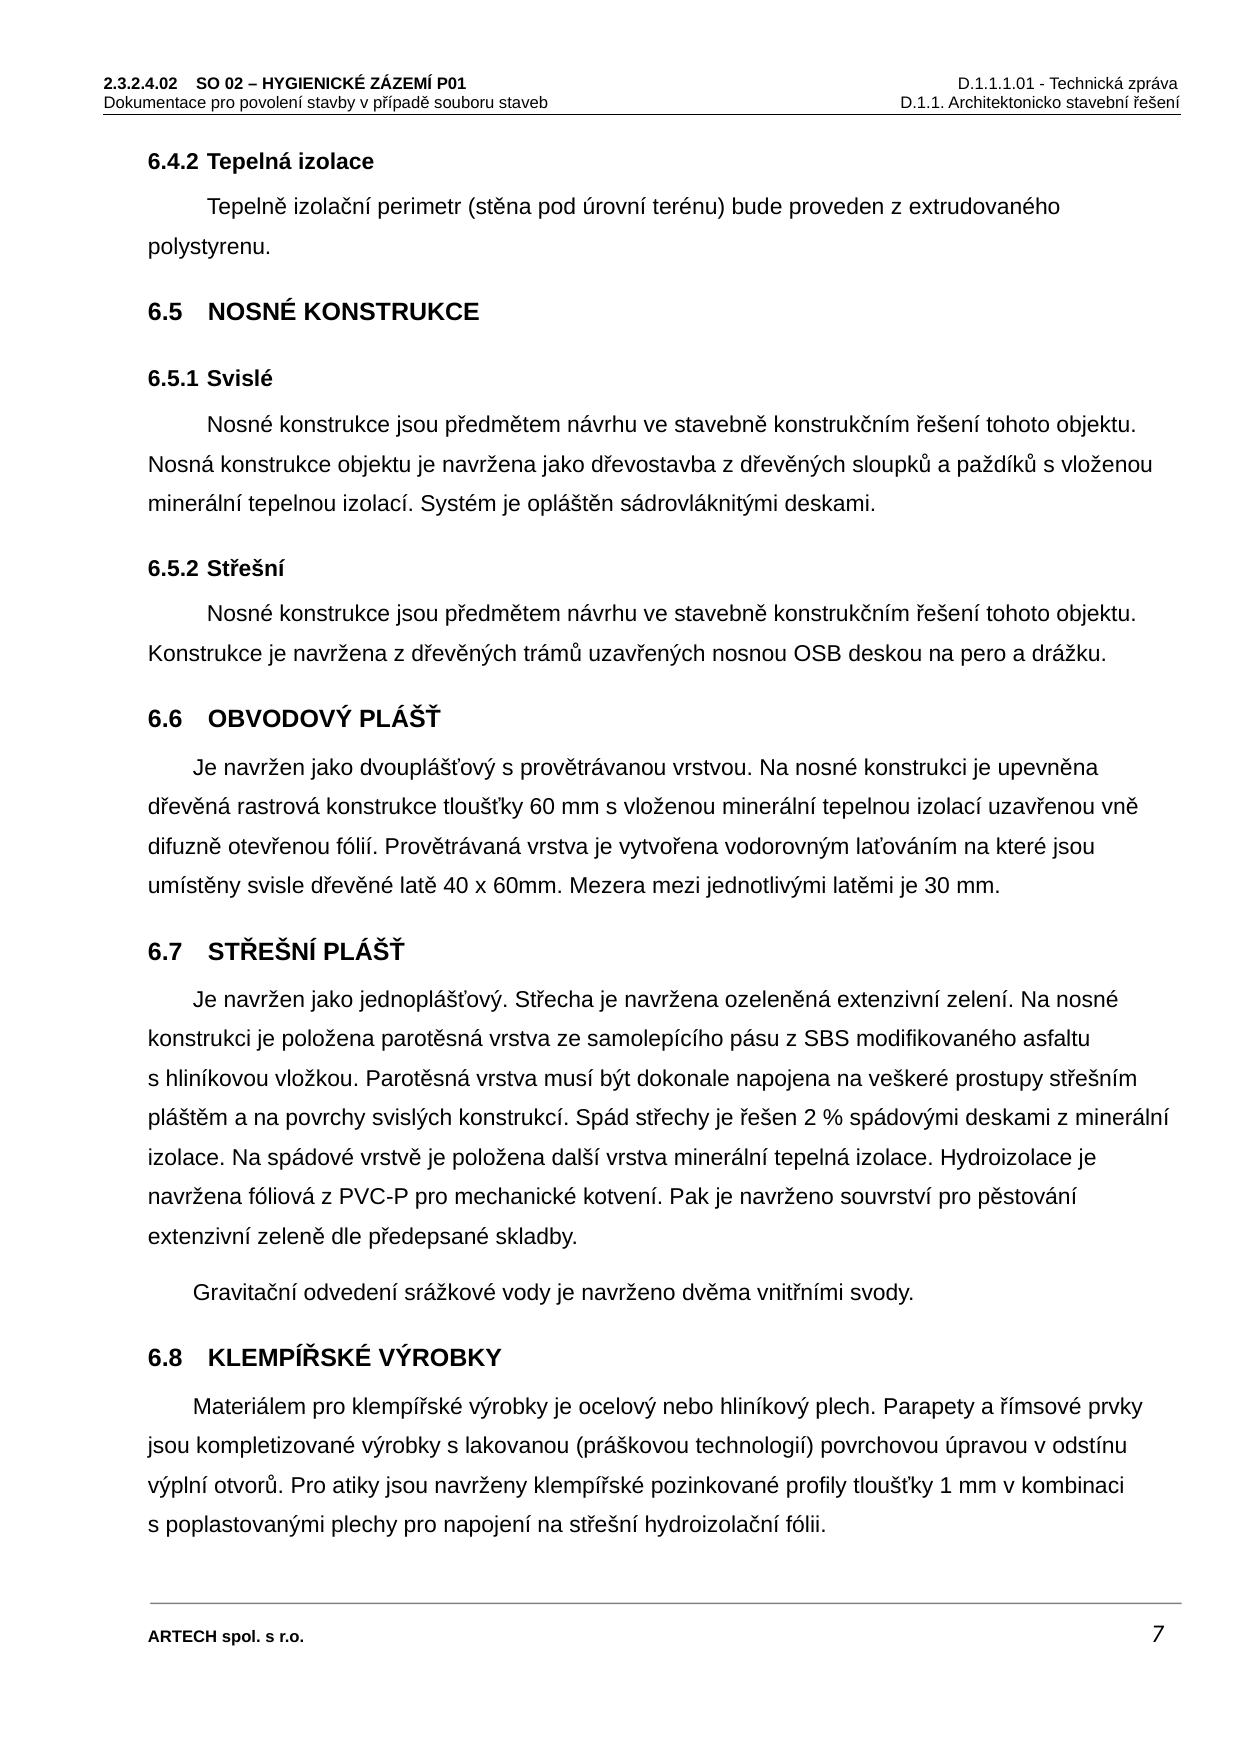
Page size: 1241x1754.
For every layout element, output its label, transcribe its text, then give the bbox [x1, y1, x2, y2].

text Materiálem pro klempířské výrobky je ocelový nebo hliníkový plech. Parapety a římsové prvky jsou kompletizované výrobky s lakovanou (práškovou technologií) povrchovou úpravou v odstínu výplní otvorů. Pro atiky jsou navrženy klempířské pozinkované profily tloušťky 1 mm v kombinaci s poplastovanými plechy pro napojení na střešní hydroizolační fólii. [148, 1393, 1181, 1538]
text Tepelně izolační perimetr (stěna pod úrovní terénu) bude proveden z extrudovaného polystyrenu. [148, 193, 1181, 259]
subtitle Střešní [148, 554, 1181, 581]
subtitle Střešní plášť [148, 937, 1181, 965]
text Je navržen jako dvouplášťový s provětrávanou vrstvou. Na nosné konstrukci je upevněna dřevěná rastrová konstrukce tloušťky 60 mm s vloženou minerální tepelnou izolací uzavřenou vně difuzně otevřenou fólií. Provětrávaná vrstva je vytvořena vodorovným laťováním na které jsou umístěny svisle dřevěné latě 40 x 60mm. Mezera mezi jednotlivými latěmi je 30 mm. [148, 754, 1181, 898]
subtitle Svislé [148, 365, 1181, 392]
subtitle Nosné konstrukce [148, 297, 1181, 326]
subtitle Tepelná izolace [148, 148, 1181, 174]
text Nosné konstrukce jsou předmětem návrhu ve stavebně konstrukčním řešení tohoto objektu. Konstrukce je navržena z dřevěných trámů uzavřených nosnou OSB deskou na pero a drážku. [148, 600, 1181, 666]
text Nosné konstrukce jsou předmětem návrhu ve stavebně konstrukčním řešení tohoto objektu. Nosná konstrukce objektu je navržena jako dřevostavba z dřevěných sloupků a paždíků s vloženou minerální tepelnou izolací. Systém je opláštěn sádrovláknitými deskami. [148, 411, 1181, 516]
subtitle Obvodový plášť [148, 704, 1181, 733]
text Je navržen jako jednoplášťový. Střecha je navržena ozeleněná extenzivní zelení. Na nosné konstrukci je položena parotěsná vrstva ze samolepícího pásu z SBS modifikovaného asfaltu s hliníkovou vložkou. Parotěsná vrstva musí být dokonale napojena na veškeré prostupy střešním pláštěm a na povrchy svislých konstrukcí. Spád střechy je řešen 2 % spádovými deskami z minerální izolace. Na spádové vrstvě je položena další vrstva minerální tepelná izolace. Hydroizolace je navržena fóliová z PVC-P pro mechanické kotvení. Pak je navrženo souvrství pro pěstování extenzivní zeleně dle předepsané skladby. [148, 986, 1181, 1249]
subtitle Klempířské výrobky [148, 1343, 1181, 1372]
text Gravitační odvedení srážkové vody je navrženo dvěma vnitřními svody. [148, 1279, 1181, 1305]
